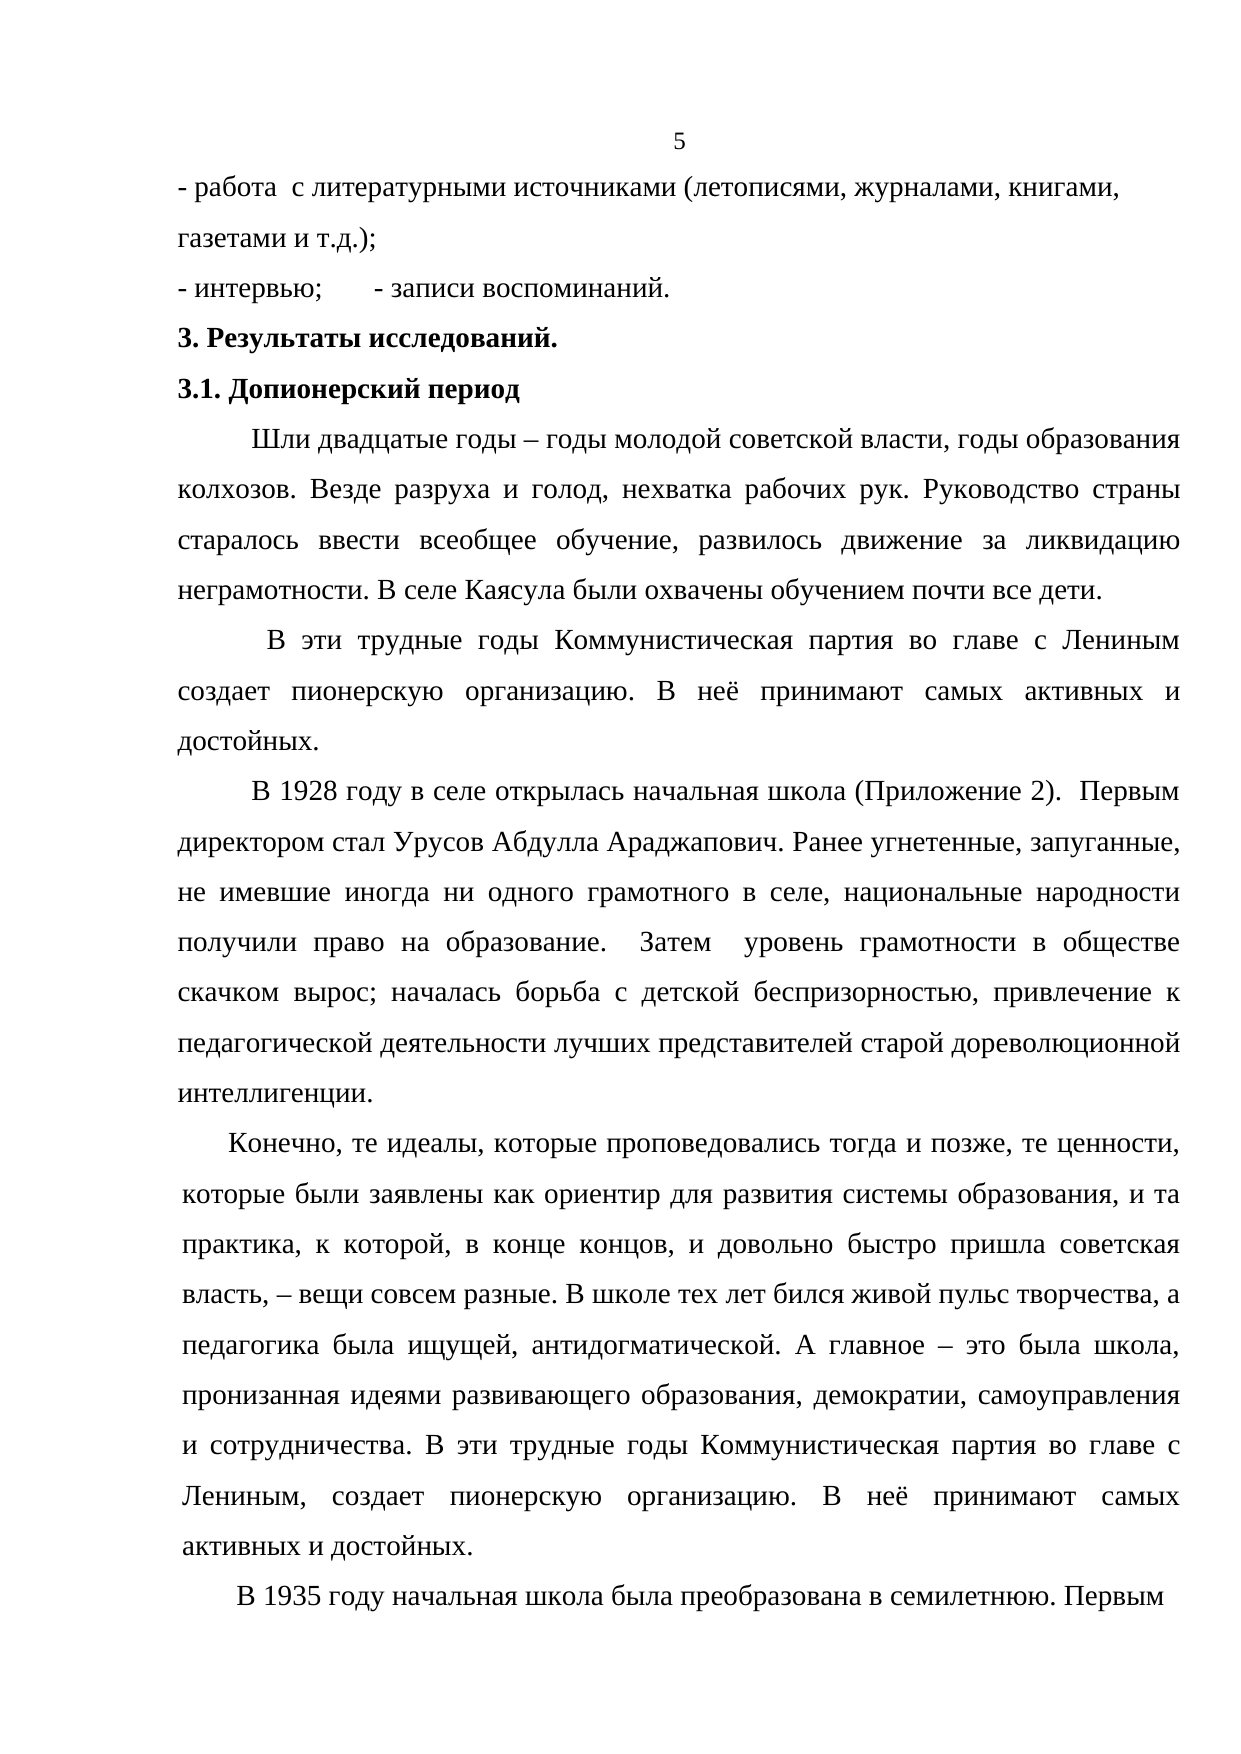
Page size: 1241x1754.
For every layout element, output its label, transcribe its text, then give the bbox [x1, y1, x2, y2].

text - работа с литературными источниками (летописями, журналами, книгами, газетами и т.д.); [177, 169, 1181, 253]
text В эти трудные годы Коммунистическая партия во главе с Лениным создает пионерскую организацию. В неё принимают самых активных и достойных. [177, 622, 1181, 757]
text 3.1. Допионерский период [177, 371, 1181, 404]
text В 1935 году начальная школа была преобразована в семилетнюю. Первым [182, 1578, 1181, 1612]
text В 1928 году в селе открылась начальная школа (Приложение 2). Первым директором стал Урусов Абдулла Араджапович. Ранее угнетенные, запуганные, не имевшие иногда ни одного грамотного в селе, национальные народности получили право на образование. Затем уровень грамотности в обществе скачком вырос; началась борьба с детской беспризорностью, привлечение к педагогической деятельности лучших представителей старой дореволюционной интеллигенции. [177, 773, 1181, 1109]
text - интервью; - записи воспоминаний. [177, 270, 1181, 304]
text Шли двадцатые годы – годы молодой советской власти, годы образования колхозов. Везде разруха и голод, нехватка рабочих рук. Руководство страны старалось ввести всеобщее обучение, развилось движение за ликвидацию неграмотности. В селе Каясула были охвачены обучением почти все дети. [177, 421, 1181, 606]
text Конечно, те идеалы, которые проповедовались тогда и позже, те ценности, которые были заявлены как ориентир для развития системы образования, и та практика, к которой, в конце концов, и довольно быстро пришла советская власть, – вещи совсем разные. В школе тех лет бился живой пульс творчества, а педагогика была ищущей, антидогматической. А главное – это была школа, пронизанная идеями развивающего образования, демократии, самоуправления и сотрудничества. В эти трудные годы Коммунистическая партия во главе с Лениным, создает пионерскую организацию. В неё принимают самых активных и достойных. [182, 1126, 1181, 1562]
text 5 [177, 126, 1181, 155]
text 3. Результаты исследований. [177, 321, 1181, 354]
